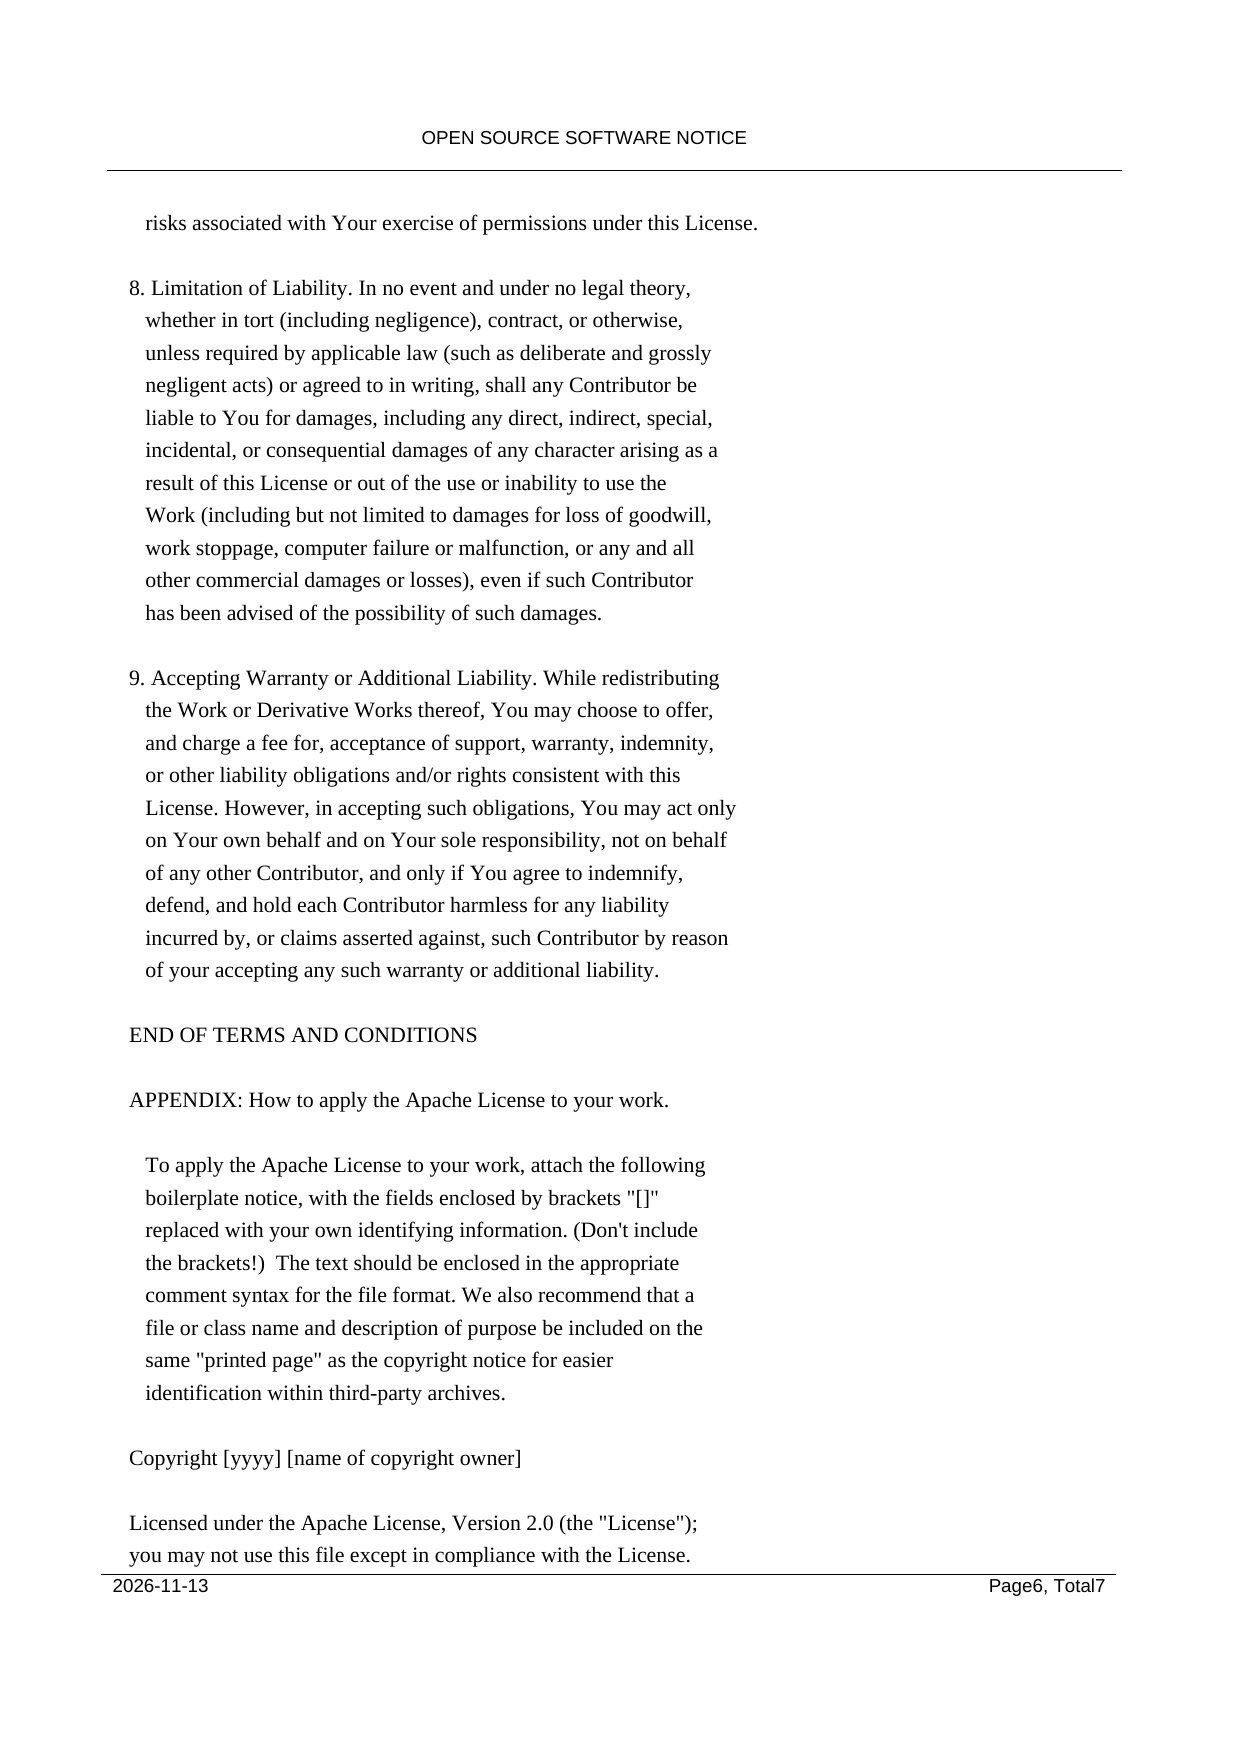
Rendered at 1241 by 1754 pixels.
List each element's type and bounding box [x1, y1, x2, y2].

text [112, 206, 1128, 1571]
